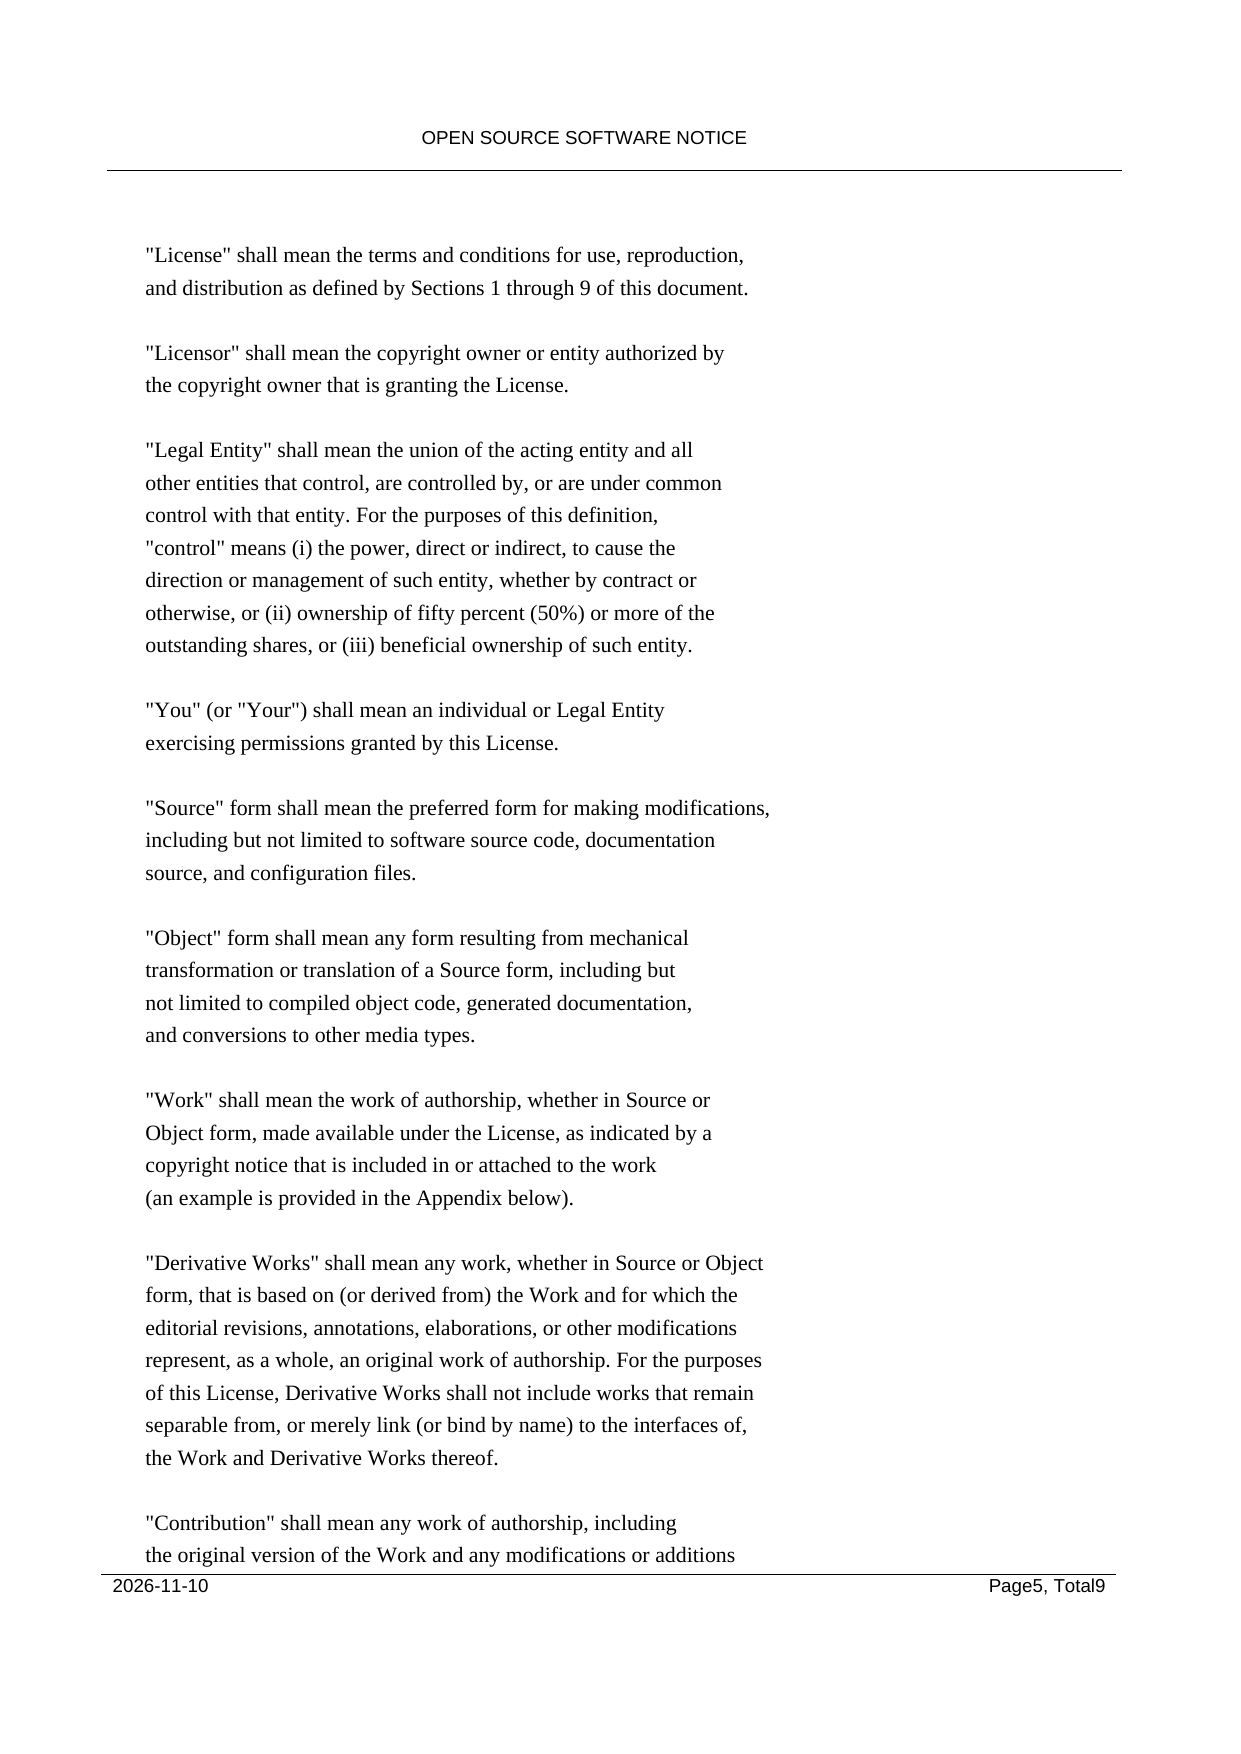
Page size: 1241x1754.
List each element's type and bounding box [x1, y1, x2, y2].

text [112, 206, 1128, 1571]
